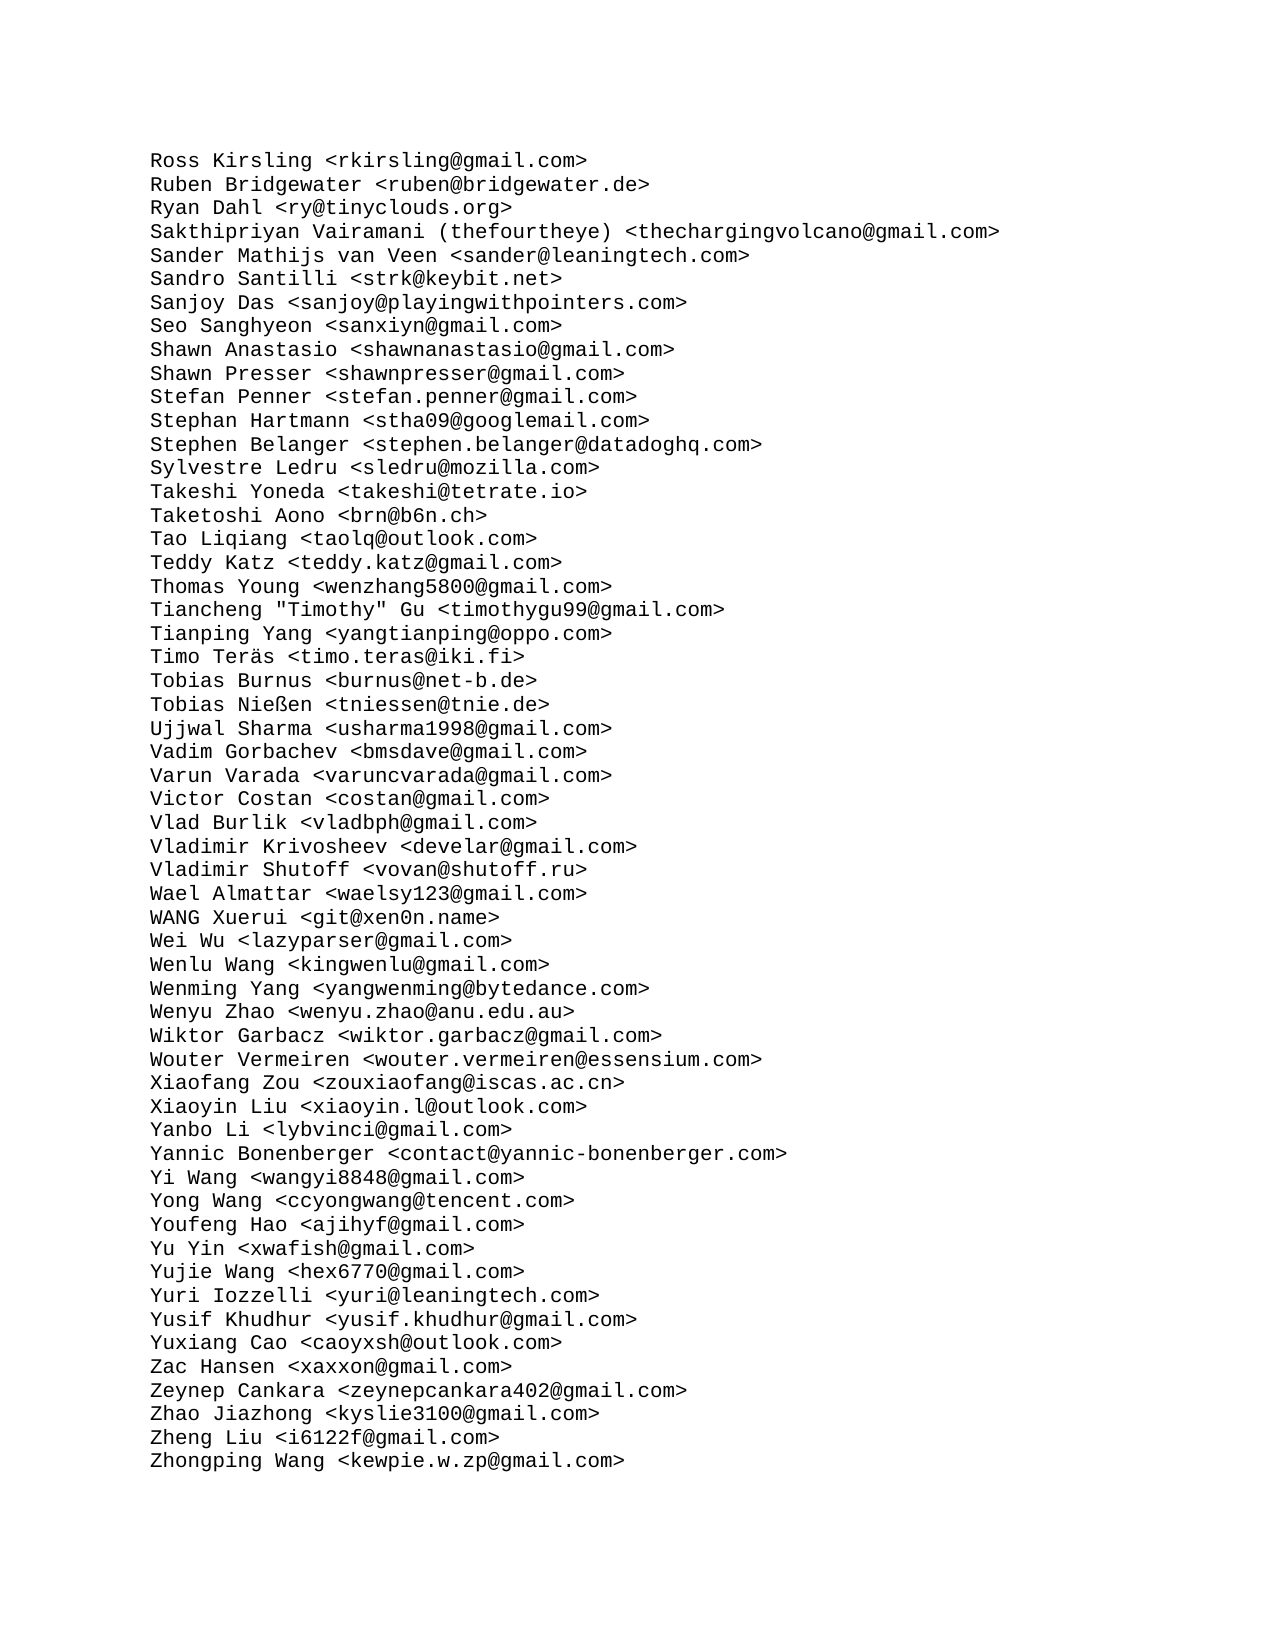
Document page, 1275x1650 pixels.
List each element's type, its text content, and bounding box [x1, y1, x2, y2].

text Yusif Khudhur <yusif.khudhur@gmail.com> [150, 1309, 1125, 1332]
text Seo Sanghyeon <sanxiyn@gmail.com> [150, 316, 1125, 339]
text Stefan Penner <stefan.penner@gmail.com> [150, 386, 1125, 410]
text Zac Hansen <xaxxon@gmail.com> [150, 1356, 1125, 1379]
text Wenming Yang <yangwenming@bytedance.com> [150, 978, 1125, 1001]
text Teddy Katz <teddy.katz@gmail.com> [150, 552, 1125, 576]
text Shawn Anastasio <shawnanastasio@gmail.com> [150, 339, 1125, 363]
text Yanbo Li <lybvinci@gmail.com> [150, 1119, 1125, 1143]
text Xiaoyin Liu <xiaoyin.l@outlook.com> [150, 1096, 1125, 1119]
text Zhongping Wang <kewpie.w.zp@gmail.com> [150, 1451, 1125, 1474]
text Youfeng Hao <ajihyf@gmail.com> [150, 1214, 1125, 1238]
text Sylvestre Ledru <sledru@mozilla.com> [150, 457, 1125, 481]
text Wenlu Wang <kingwenlu@gmail.com> [150, 954, 1125, 978]
text Stephen Belanger <stephen.belanger@datadoghq.com> [150, 434, 1125, 457]
text Tobias Nießen <tniessen@tnie.de> [150, 694, 1125, 717]
text Varun Varada <varuncvarada@gmail.com> [150, 765, 1125, 788]
text Thomas Young <wenzhang5800@gmail.com> [150, 576, 1125, 599]
text Yannic Bonenberger <contact@yannic-bonenberger.com> [150, 1143, 1125, 1167]
text Vlad Burlik <vladbph@gmail.com> [150, 812, 1125, 836]
text Vladimir Krivosheev <develar@gmail.com> [150, 836, 1125, 859]
text Yi Wang <wangyi8848@gmail.com> [150, 1167, 1125, 1190]
text WANG Xuerui <git@xen0n.name> [150, 907, 1125, 930]
text Shawn Presser <shawnpresser@gmail.com> [150, 363, 1125, 386]
text Sandro Santilli <strk@keybit.net> [150, 268, 1125, 292]
text Yuxiang Cao <caoyxsh@outlook.com> [150, 1332, 1125, 1356]
text Yong Wang <ccyongwang@tencent.com> [150, 1190, 1125, 1214]
text Victor Costan <costan@gmail.com> [150, 788, 1125, 812]
text Wiktor Garbacz <wiktor.garbacz@gmail.com> [150, 1025, 1125, 1048]
text Wael Almattar <waelsy123@gmail.com> [150, 883, 1125, 907]
text Tiancheng "Timothy" Gu <timothygu99@gmail.com> [150, 599, 1125, 623]
text Wei Wu <lazyparser@gmail.com> [150, 930, 1125, 954]
text Tobias Burnus <burnus@net-b.de> [150, 670, 1125, 694]
text Yu Yin <xwafish@gmail.com> [150, 1238, 1125, 1261]
text Xiaofang Zou <zouxiaofang@iscas.ac.cn> [150, 1072, 1125, 1096]
text Wenyu Zhao <wenyu.zhao@anu.edu.au> [150, 1001, 1125, 1025]
text Sakthipriyan Vairamani (thefourtheye) <thechargingvolcano@gmail.com> [150, 221, 1125, 244]
text Vadim Gorbachev <bmsdave@gmail.com> [150, 741, 1125, 765]
text Yuri Iozzelli <yuri@leaningtech.com> [150, 1285, 1125, 1309]
text Zheng Liu <i6122f@gmail.com> [150, 1427, 1125, 1451]
text Sanjoy Das <sanjoy@playingwithpointers.com> [150, 292, 1125, 316]
text Ruben Bridgewater <ruben@bridgewater.de> [150, 174, 1125, 197]
text Ujjwal Sharma <usharma1998@gmail.com> [150, 717, 1125, 741]
text Timo Teräs <timo.teras@iki.fi> [150, 647, 1125, 670]
text Takeshi Yoneda <takeshi@tetrate.io> [150, 481, 1125, 505]
text Tianping Yang <yangtianping@oppo.com> [150, 623, 1125, 647]
text Zhao Jiazhong <kyslie3100@gmail.com> [150, 1403, 1125, 1427]
text Yujie Wang <hex6770@gmail.com> [150, 1261, 1125, 1285]
text Vladimir Shutoff <vovan@shutoff.ru> [150, 859, 1125, 883]
text Stephan Hartmann <stha09@googlemail.com> [150, 410, 1125, 434]
text Tao Liqiang <taolq@outlook.com> [150, 528, 1125, 552]
text Taketoshi Aono <brn@b6n.ch> [150, 505, 1125, 528]
text Zeynep Cankara <zeynepcankara402@gmail.com> [150, 1379, 1125, 1403]
text Wouter Vermeiren <wouter.vermeiren@essensium.com> [150, 1048, 1125, 1072]
text Ryan Dahl <ry@tinyclouds.org> [150, 197, 1125, 221]
text Ross Kirsling <rkirsling@gmail.com> [150, 150, 1125, 174]
text Sander Mathijs van Veen <sander@leaningtech.com> [150, 244, 1125, 268]
